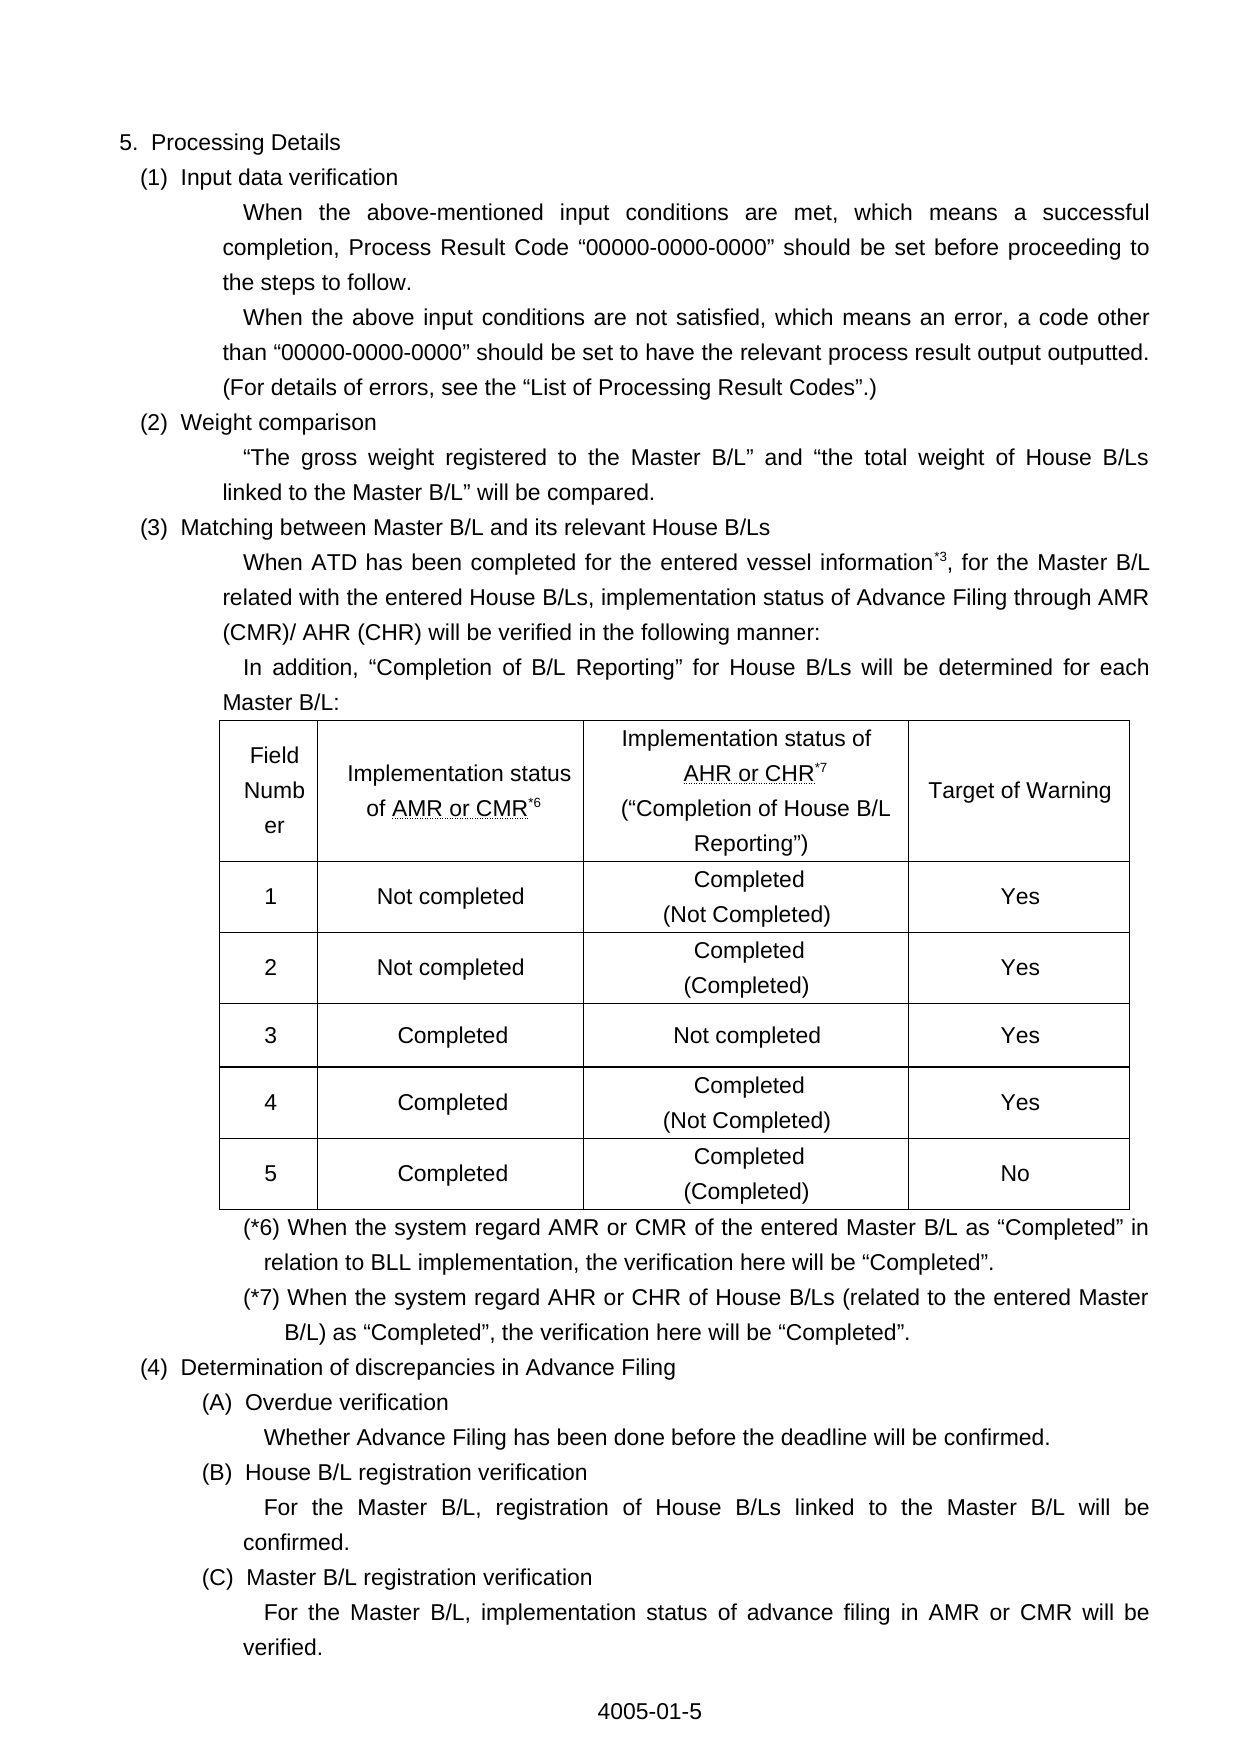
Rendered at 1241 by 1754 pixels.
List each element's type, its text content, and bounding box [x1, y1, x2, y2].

table_header Implementation status of AMR or CMR*6 [318, 721, 583, 861]
text (3) Matching between Master B/L and its relevant House B/Ls [140, 509, 1150, 544]
table_header Field Number [220, 721, 317, 861]
table_cell 1 [220, 862, 317, 932]
table_cell Completed (Completed) [584, 1139, 908, 1208]
text (*7) When the system regard AHR or CHR of House B/Ls (related to the entered Master B/L) as “Completed”, the verification here will be “Completed”. [223, 1279, 1150, 1349]
table_cell Yes [909, 1004, 1129, 1066]
table_cell Yes [909, 1068, 1129, 1137]
table_cell Not completed [318, 862, 583, 932]
table_header Target of Warning [909, 721, 1129, 861]
text “The gross weight registered to the Master B/L” and “the total weight of House B/Ls linked to the Master B/L” will be compared. [202, 439, 1150, 509]
table_cell No [909, 1139, 1129, 1208]
text For the Master B/L, registration of House B/Ls linked to the Master B/L will be confirmed. [226, 1489, 1150, 1559]
table_cell Completed [318, 1068, 583, 1137]
text (4) Determination of discrepancies in Advance Filing [140, 1349, 1150, 1384]
text (*6) When the system regard AMR or CMR of the entered Master B/L as “Completed” in relation to BLL implementation, the verification here will be “Completed”. [223, 1209, 1150, 1279]
table_cell 3 [220, 1004, 317, 1066]
text When the above input conditions are not satisfied, which means an error, a code other than “00000-0000-0000” should be set to have the relevant process result output outputted. (For details of errors, see the “List of Processing Result Codes”.) [202, 299, 1150, 404]
text (C) Master B/L registration verification [189, 1559, 1150, 1594]
table_cell Not completed [318, 933, 583, 1003]
table_cell Yes [909, 933, 1129, 1003]
text (1) Input data verification [140, 159, 1150, 194]
text (B) House B/L registration verification [189, 1454, 1150, 1489]
table_cell Completed [318, 1139, 583, 1208]
table_cell Completed [318, 1004, 583, 1066]
text For the Master B/L, implementation status of advance filing in AMR or CMR will be verified. [226, 1594, 1150, 1664]
text In addition, “Completion of B/L Reporting” for House B/Ls will be determined for each Master B/L: [202, 649, 1150, 719]
table_cell 2 [220, 933, 317, 1003]
table_cell 4 [220, 1068, 317, 1137]
table_cell 5 [220, 1139, 317, 1208]
table_cell Completed (Not Completed) [584, 862, 908, 932]
text (2) Weight comparison [140, 404, 1150, 439]
table_cell Not completed [584, 1004, 908, 1066]
text Whether Advance Filing has been done before the deadline will be confirmed. [226, 1419, 1150, 1454]
text When the above-mentioned input conditions are met, which means a successful completion, Process Result Code “00000-0000-0000” should be set before proceeding to the steps to follow. [202, 194, 1150, 299]
text When ATD has been completed for the entered vessel information*3, for the Master B/L related with the entered House B/Ls, implementation status of Advance Filing through AMR (CMR)/ AHR (CHR) will be verified in the following manner: [202, 544, 1150, 649]
table_cell Completed (Not Completed) [584, 1068, 908, 1137]
text (A) Overdue verification [189, 1384, 1150, 1419]
text 5. Processing Details [119, 124, 1150, 159]
table_cell Completed (Completed) [584, 933, 908, 1003]
table_cell Yes [909, 862, 1129, 932]
table_header Implementation status of AHR or CHR*7 (“Completion of House B/L Reporting”) [584, 721, 908, 861]
